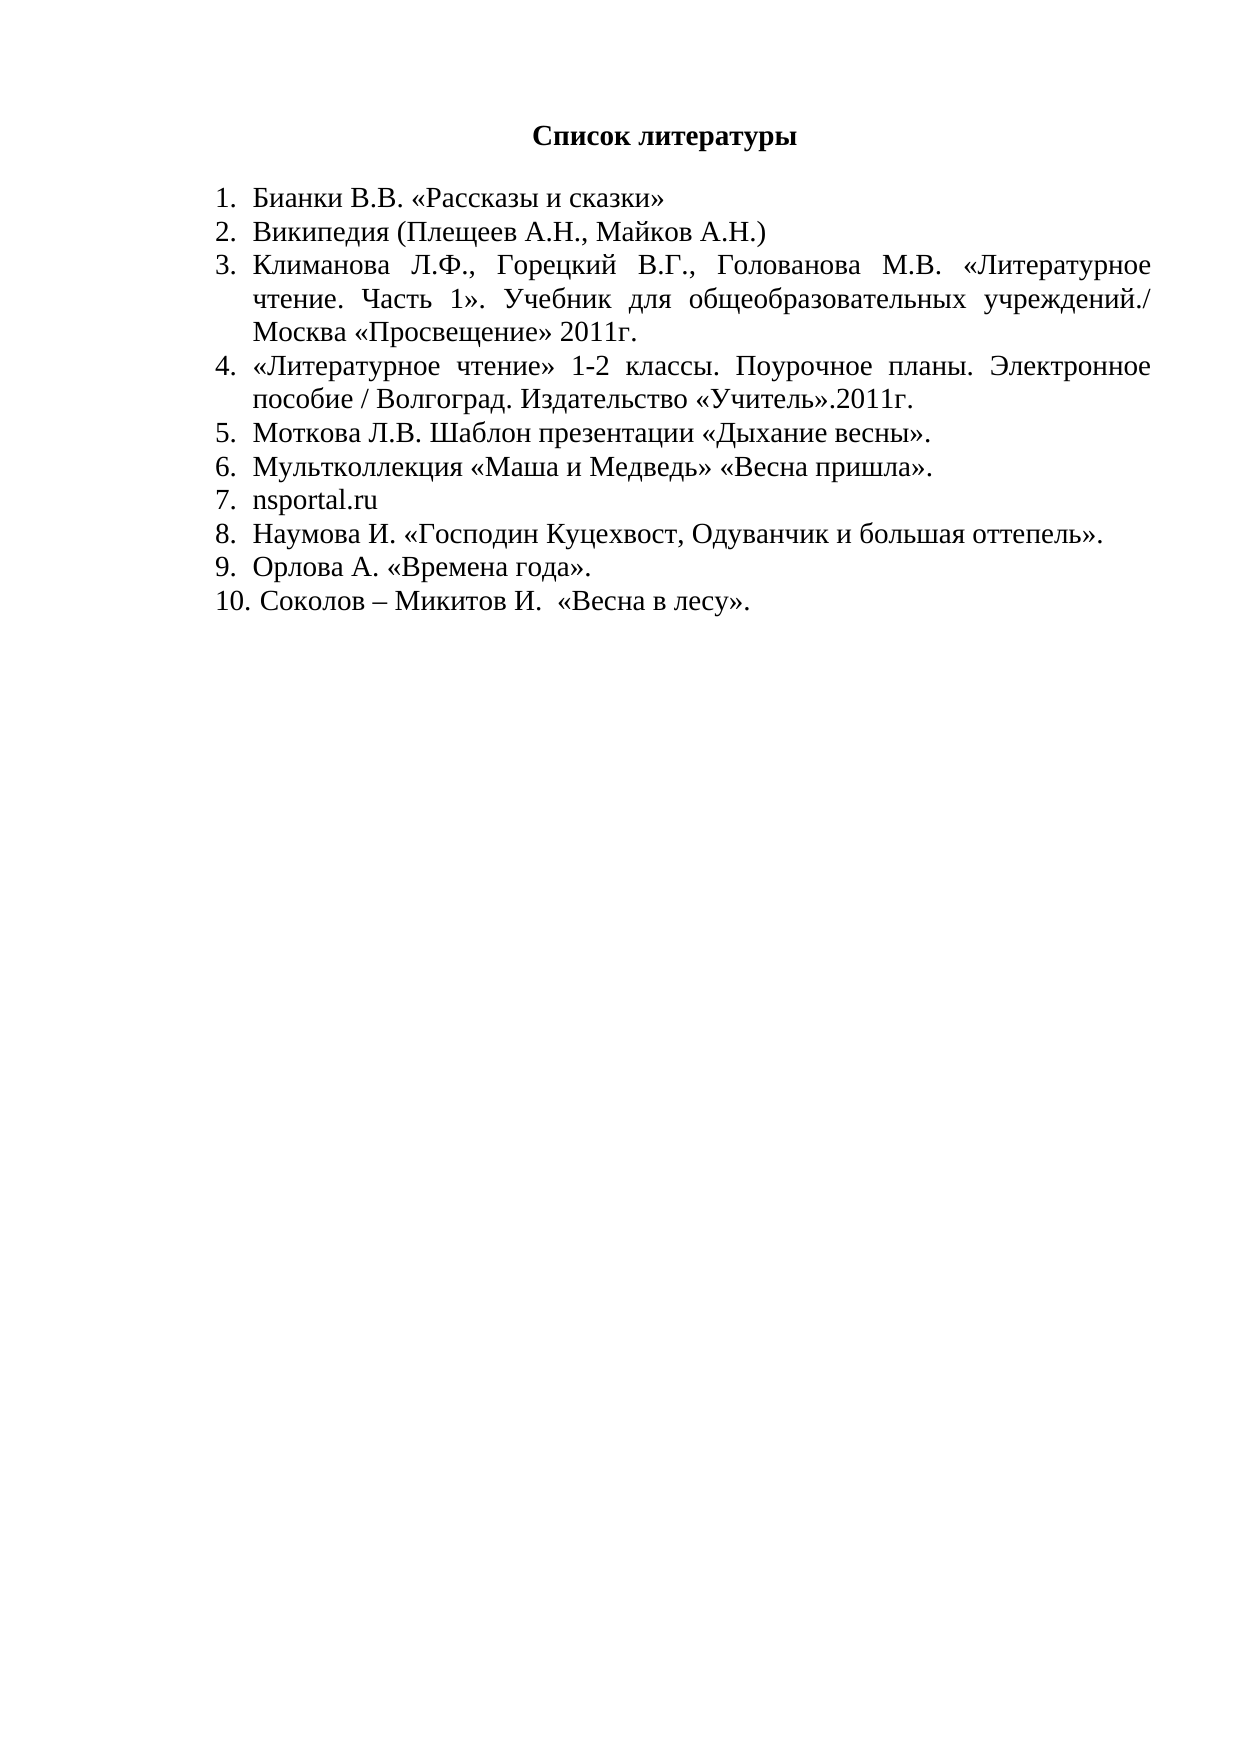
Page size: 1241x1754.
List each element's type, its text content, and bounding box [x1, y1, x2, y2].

list nsportal.ru [215, 482, 1152, 516]
list Орлова А. «Времена года». [215, 549, 1152, 583]
list «Литературное чтение» 1-2 классы. Поурочное планы. Электронное пособие / Волгоград. Издательство «Учитель».2011г. [215, 348, 1152, 415]
list Моткова Л.В. Шаблон презентации «Дыхание весны». [215, 415, 1152, 449]
list Мультколлекция «Маша и Медведь» «Весна пришла». [215, 449, 1152, 482]
text Список литературы [177, 118, 1152, 152]
list Википедия (Плещеев А.Н., Майков А.Н.) [215, 214, 1152, 247]
list Бианки В.В. «Рассказы и сказки» [215, 180, 1152, 214]
list Наумова И. «Господин Куцехвост, Одуванчик и большая оттепель». [215, 516, 1152, 549]
list Климанова Л.Ф., Горецкий В.Г., Голованова М.В. «Литературное чтение. Часть 1». Учебник для общеобразовательных учреждений./ Москва «Просвещение» 2011г. [215, 247, 1152, 348]
list Соколов – Микитов И. «Весна в лесу». [215, 583, 1152, 616]
